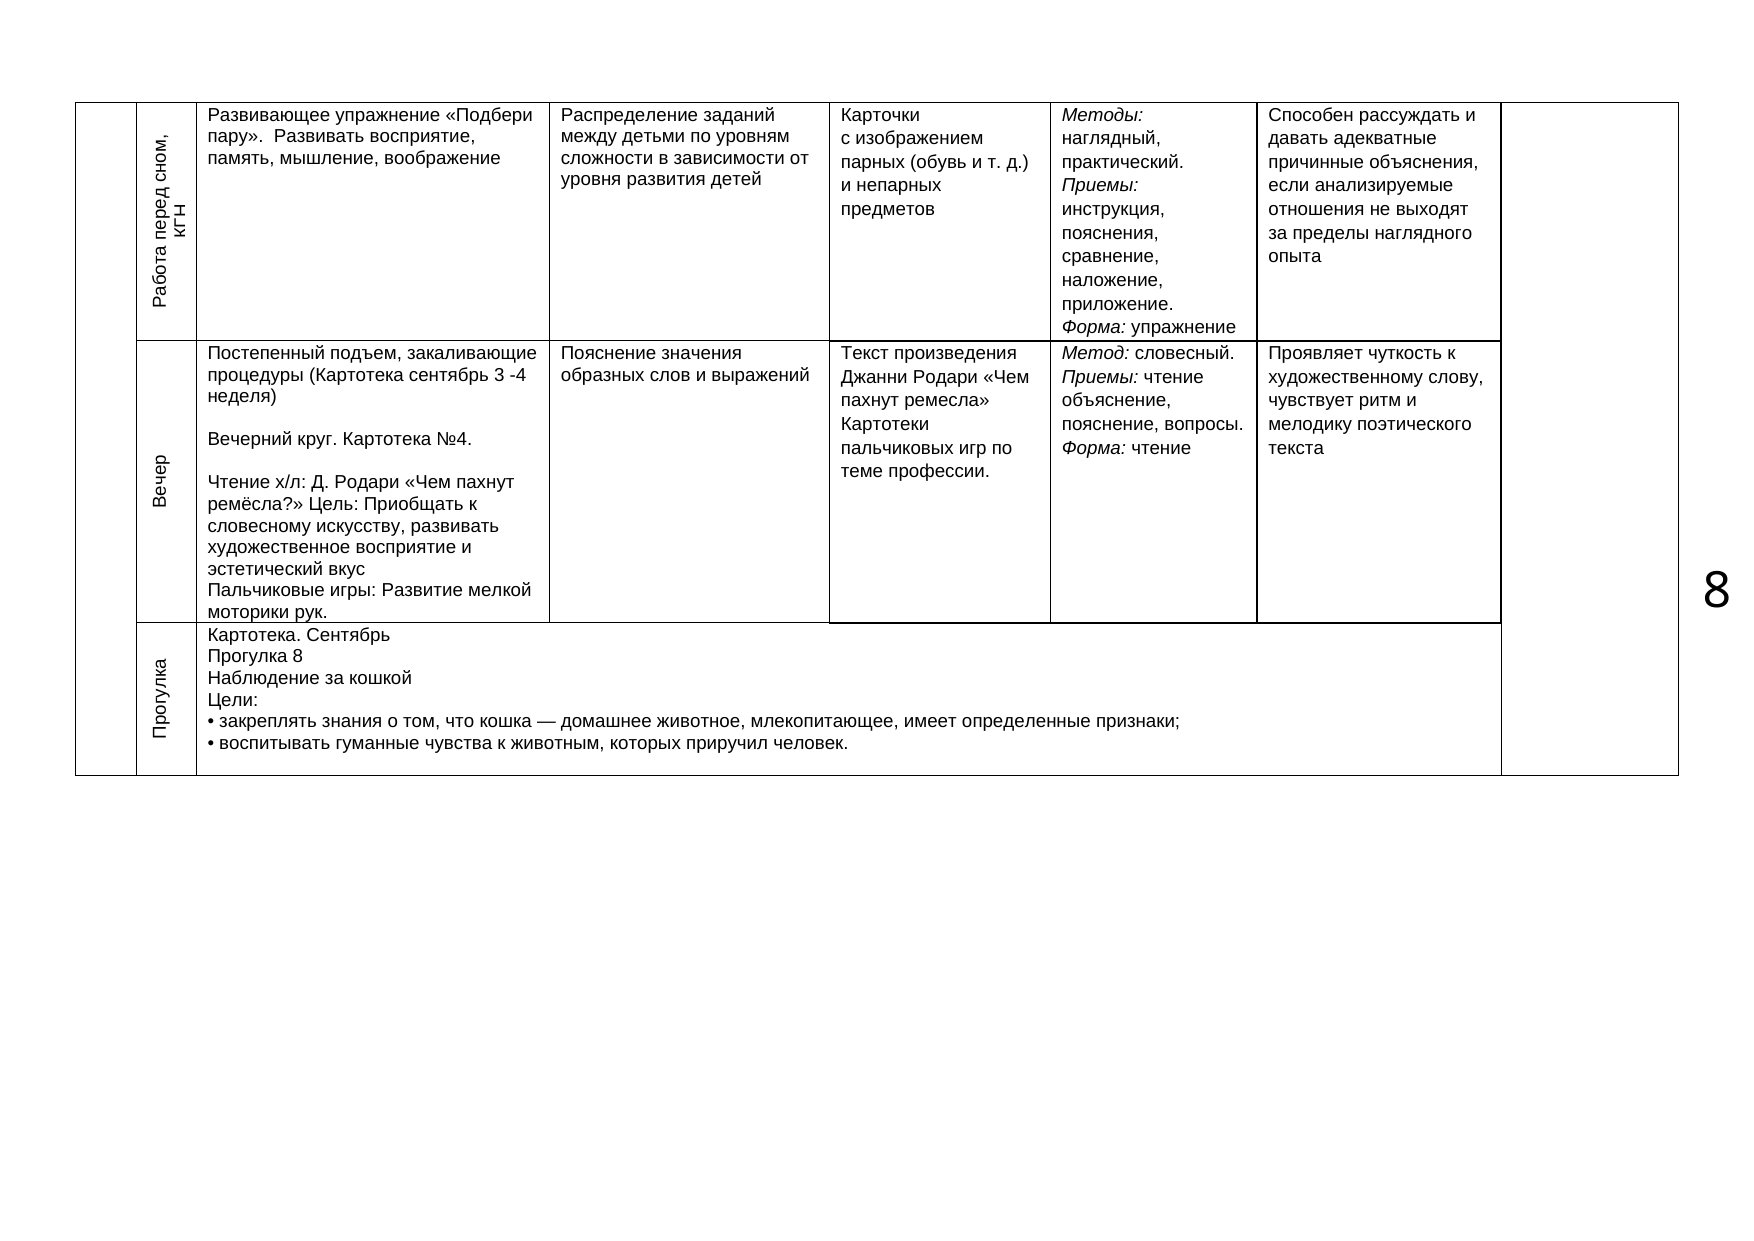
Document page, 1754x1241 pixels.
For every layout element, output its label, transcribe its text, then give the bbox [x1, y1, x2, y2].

table_cell Работа перед сном, КГН [137, 103, 196, 340]
table_cell Проявляет чуткость к художественному слову, чувствует ритм и мелодику поэтического текста [1258, 342, 1500, 622]
table_cell Способен рассуждать и давать адекватные причинные объяснения, если анализируемые отношения не выходят за пределы наглядного опыта [1258, 103, 1500, 340]
table_cell Методы: наглядный, практический. Приемы: инструкция, пояснения, сравнение, наложение, приложение. Форма: упражнение [1051, 103, 1256, 340]
table_cell Пояснение значения образных слов и выражений [550, 341, 829, 622]
table_cell Картотека. Сентябрь Прогулка 8 Наблюдение за кошкой Цели: • закреплять знания о том, что кошка — домашнее животное, млекопитающее, имеет определенные признаки; • воспитывать гуманные чувства к животным, которых приручил человек. [197, 623, 1501, 775]
table_cell Вечер [137, 341, 196, 622]
table_cell Текст произведения Джанни Родари «Чем пахнут ремесла» Картотеки пальчиковых игр по теме профессии. [830, 342, 1050, 622]
table_cell Постепенный подъем, закаливающие процедуры (Картотека сентябрь 3 -4 неделя) Вечерний круг. Картотека №4. Чтение х/л: Д. Родари «Чем пахнут ремёсла?» Цель: Приобщать к словесному искусству, развивать художественное восприятие и эстетический вкус Пальчиковые игры: Развитие мелкой моторики рук. [197, 341, 549, 622]
table_cell Карточки с изображением парных (обувь и т. д.) и непарных предметов [830, 103, 1050, 340]
table_cell Развивающее упражнение «Подбери пару». Развивать восприятие, память, мышление, воображение [197, 103, 549, 340]
table_cell Прогулка [137, 623, 196, 775]
table_cell Метод: словесный. Приемы: чтение объяснение, пояснение, вопросы. Форма: чтение [1051, 342, 1256, 622]
table_cell Распределение заданий между детьми по уровням сложности в зависимости от уровня развития детей [550, 103, 829, 340]
